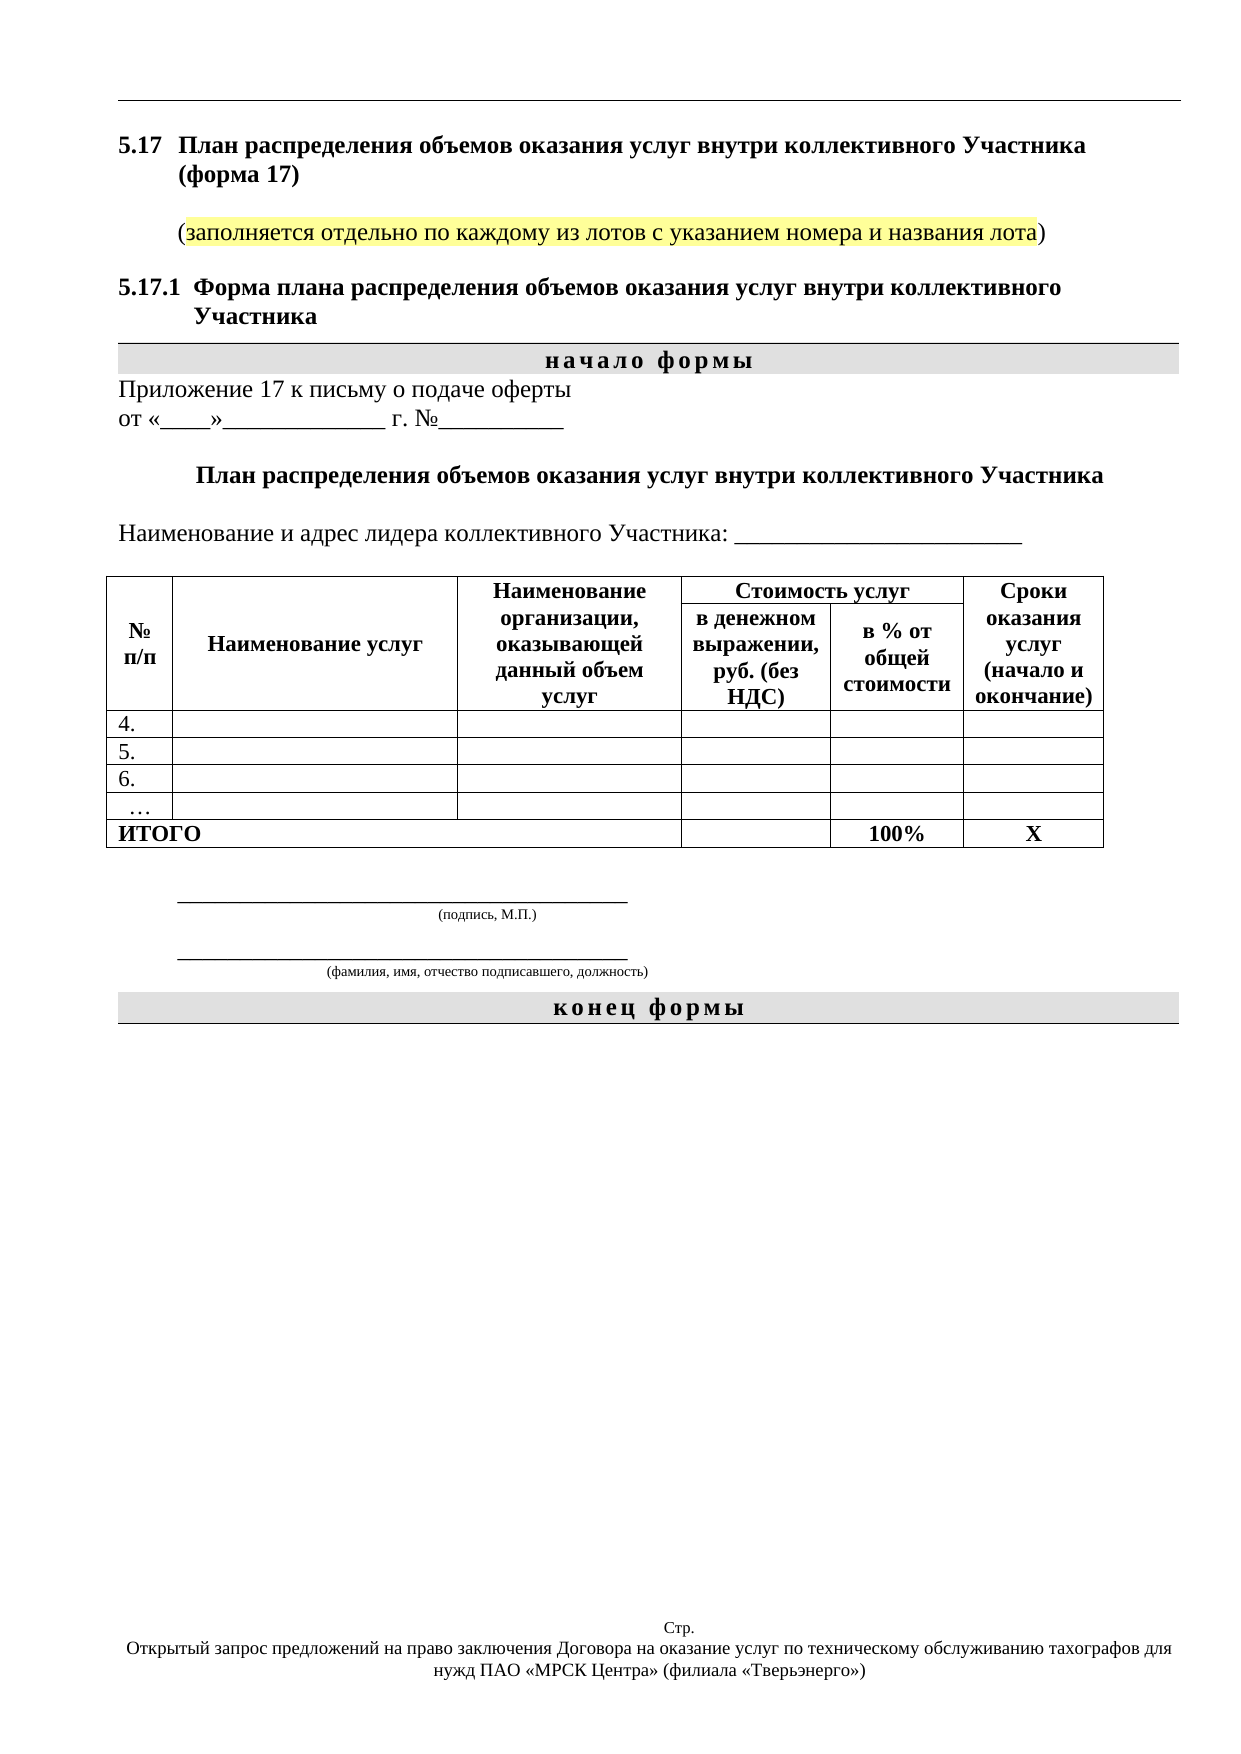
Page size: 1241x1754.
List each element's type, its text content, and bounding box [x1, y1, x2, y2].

text План распределения объемов оказания услуг внутри коллективного Участника [118, 461, 1181, 489]
table_cell [173, 793, 457, 819]
table_cell Х [964, 820, 1103, 847]
text Приложение 17 к письму о подаче оферты от «____»_____________ г. №__________ [118, 374, 1181, 432]
table_cell [831, 765, 963, 792]
table_cell [964, 765, 1103, 792]
text ____________________________________ [118, 934, 1181, 963]
text Наименование и адрес лидера коллективного Участника: _______________________ [118, 518, 1181, 547]
table_cell [458, 738, 681, 764]
table_cell [964, 793, 1103, 819]
table_cell [964, 738, 1103, 764]
table_cell [173, 738, 457, 764]
table_cell [107, 738, 172, 764]
table_cell [831, 711, 963, 737]
table_cell … [107, 793, 172, 819]
table_cell ИТОГО [107, 820, 681, 847]
table_cell [682, 793, 830, 819]
table_header Стоимость услуг [682, 577, 963, 603]
table_cell [107, 765, 172, 792]
text (подпись, М.П.) [118, 906, 797, 934]
table_cell [173, 765, 457, 792]
table_cell 100% [831, 820, 963, 847]
table_header Сроки оказания услуг (начало и окончание) [964, 577, 1103, 709]
table_cell [682, 711, 830, 737]
table_cell [682, 820, 830, 847]
table_header № п/п [107, 577, 172, 709]
text начало формы [118, 344, 1179, 374]
table_cell в денежном выражении, руб. (без НДС) [682, 604, 830, 709]
table_cell [458, 711, 681, 737]
table_cell [682, 738, 830, 764]
table_cell [173, 711, 457, 737]
subtitle План распределения объемов оказания услуг внутри коллективного Участника (форма 17) [118, 130, 1181, 188]
subtitle Форма плана распределения объемов оказания услуг внутри коллективного Участника [118, 272, 1181, 330]
table_cell [831, 738, 963, 764]
table_cell [107, 711, 172, 737]
table_cell [458, 765, 681, 792]
text (фамилия, имя, отчество подписавшего, должность) [118, 963, 797, 992]
text конец формы [118, 992, 1179, 1023]
table_cell [458, 793, 681, 819]
table_cell [831, 793, 963, 819]
table_header Наименование организации, оказывающей данный объем услуг [458, 577, 681, 709]
table_cell в % от общей стоимости [831, 604, 963, 709]
table_cell [682, 765, 830, 792]
table_cell [964, 711, 1103, 737]
table_header Наименование услуг [173, 577, 457, 709]
text ____________________________________ [118, 877, 1181, 906]
